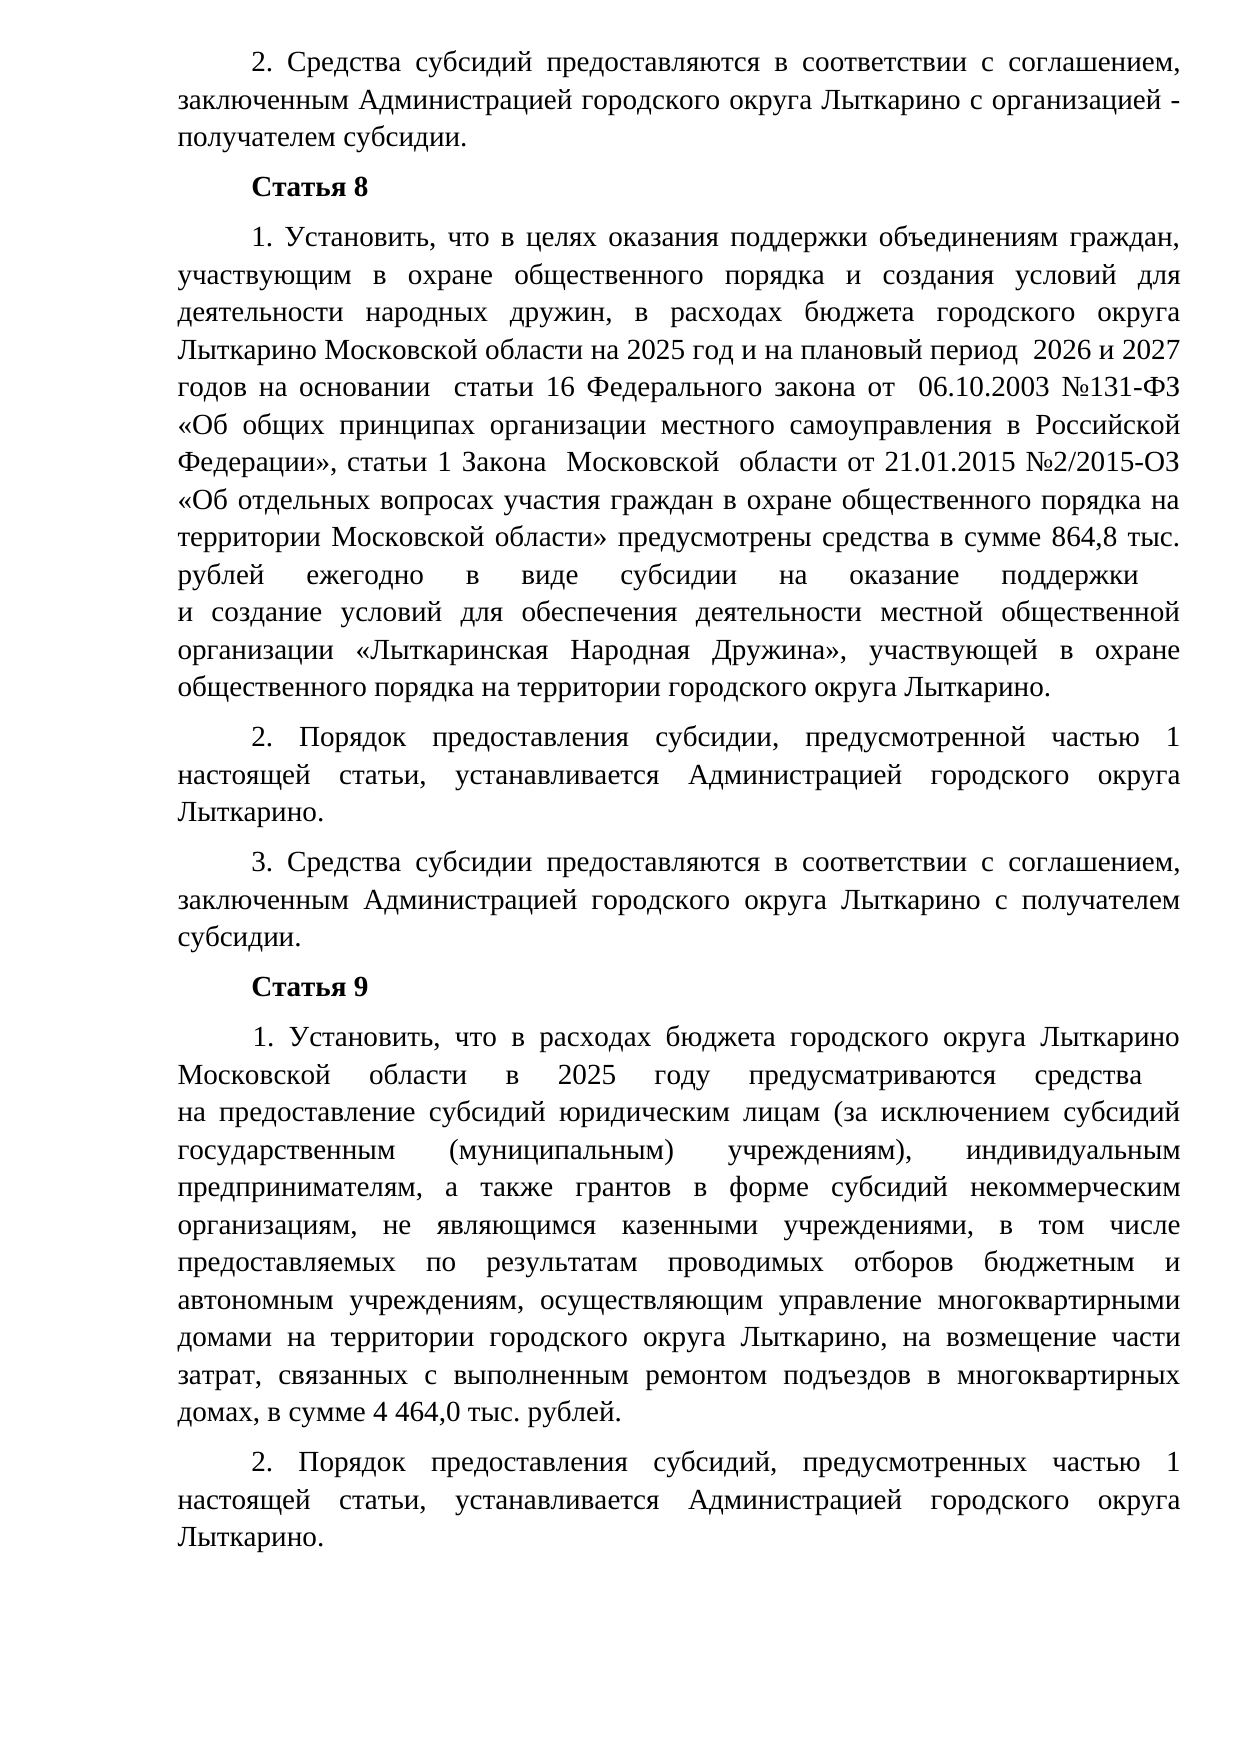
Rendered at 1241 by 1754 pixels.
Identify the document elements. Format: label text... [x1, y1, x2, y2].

text 1. Установить, что в целях оказания поддержки объединениям граждан, участвующим в охране общественного порядка и создания условий для деятельности народных дружин, в расходах бюджета городского округа Лыткарино Московской области на 2025 год и на плановый период 2026 и 2027 годов на основании статьи 16 Федерального закона от 06.10.2003 №131-ФЗ «Об общих принципах организации местного самоуправления в Российской Федерации», статьи 1 Закона Московской области от 21.01.2015 №2/2015-ОЗ «Об отдельных вопросах участия граждан в охране общественного порядка на территории Московской области» предусмотрены средства в сумме 864,8 тыс. рублей ежегодно в виде субсидии на оказание поддержки и создание условий для обеспечения деятельности местной общественной организации «Лыткаринская Народная Дружина», участвующей в охране общественного порядка на территории городского округа Лыткарино. [177, 219, 1181, 703]
text 1. Установить, что в расходах бюджета городского округа Лыткарино Московской области в 2025 году предусматриваются средства на предоставление субсидий юридическим лицам (за исключением субсидий государственным (муниципальным) учреждениям), индивидуальным предпринимателям, а также грантов в форме субсидий некоммерческим организациям, не являющимся казенными учреждениями, в том числе предоставляемых по результатам проводимых отборов бюджетным и автономным учреждениям, осуществляющим управление многоквартирными домами на территории городского округа Лыткарино, на возмещение части затрат, связанных с выполненным ремонтом подъездов в многоквартирных домах, в сумме 4 464,0 тыс. рублей. [177, 1019, 1181, 1428]
text Статья 8 [177, 169, 1181, 203]
text 2. Порядок предоставления субсидии, предусмотренной частью 1 настоящей статьи, устанавливается Администрацией городского округа Лыткарино. [177, 719, 1181, 828]
text 2. Порядок предоставления субсидий, предусмотренных частью 1 настоящей статьи, устанавливается Администрацией городского округа Лыткарино. [177, 1444, 1181, 1553]
text 2. Средства субсидий предоставляются в соответствии с соглашением, заключенным Администрацией городского округа Лыткарино с организацией - получателем субсидии. [177, 44, 1181, 153]
text Статья 9 [177, 969, 1181, 1003]
text 3. Средства субсидии предоставляются в соответствии с соглашением, заключенным Администрацией городского округа Лыткарино с получателем субсидии. [177, 844, 1181, 953]
